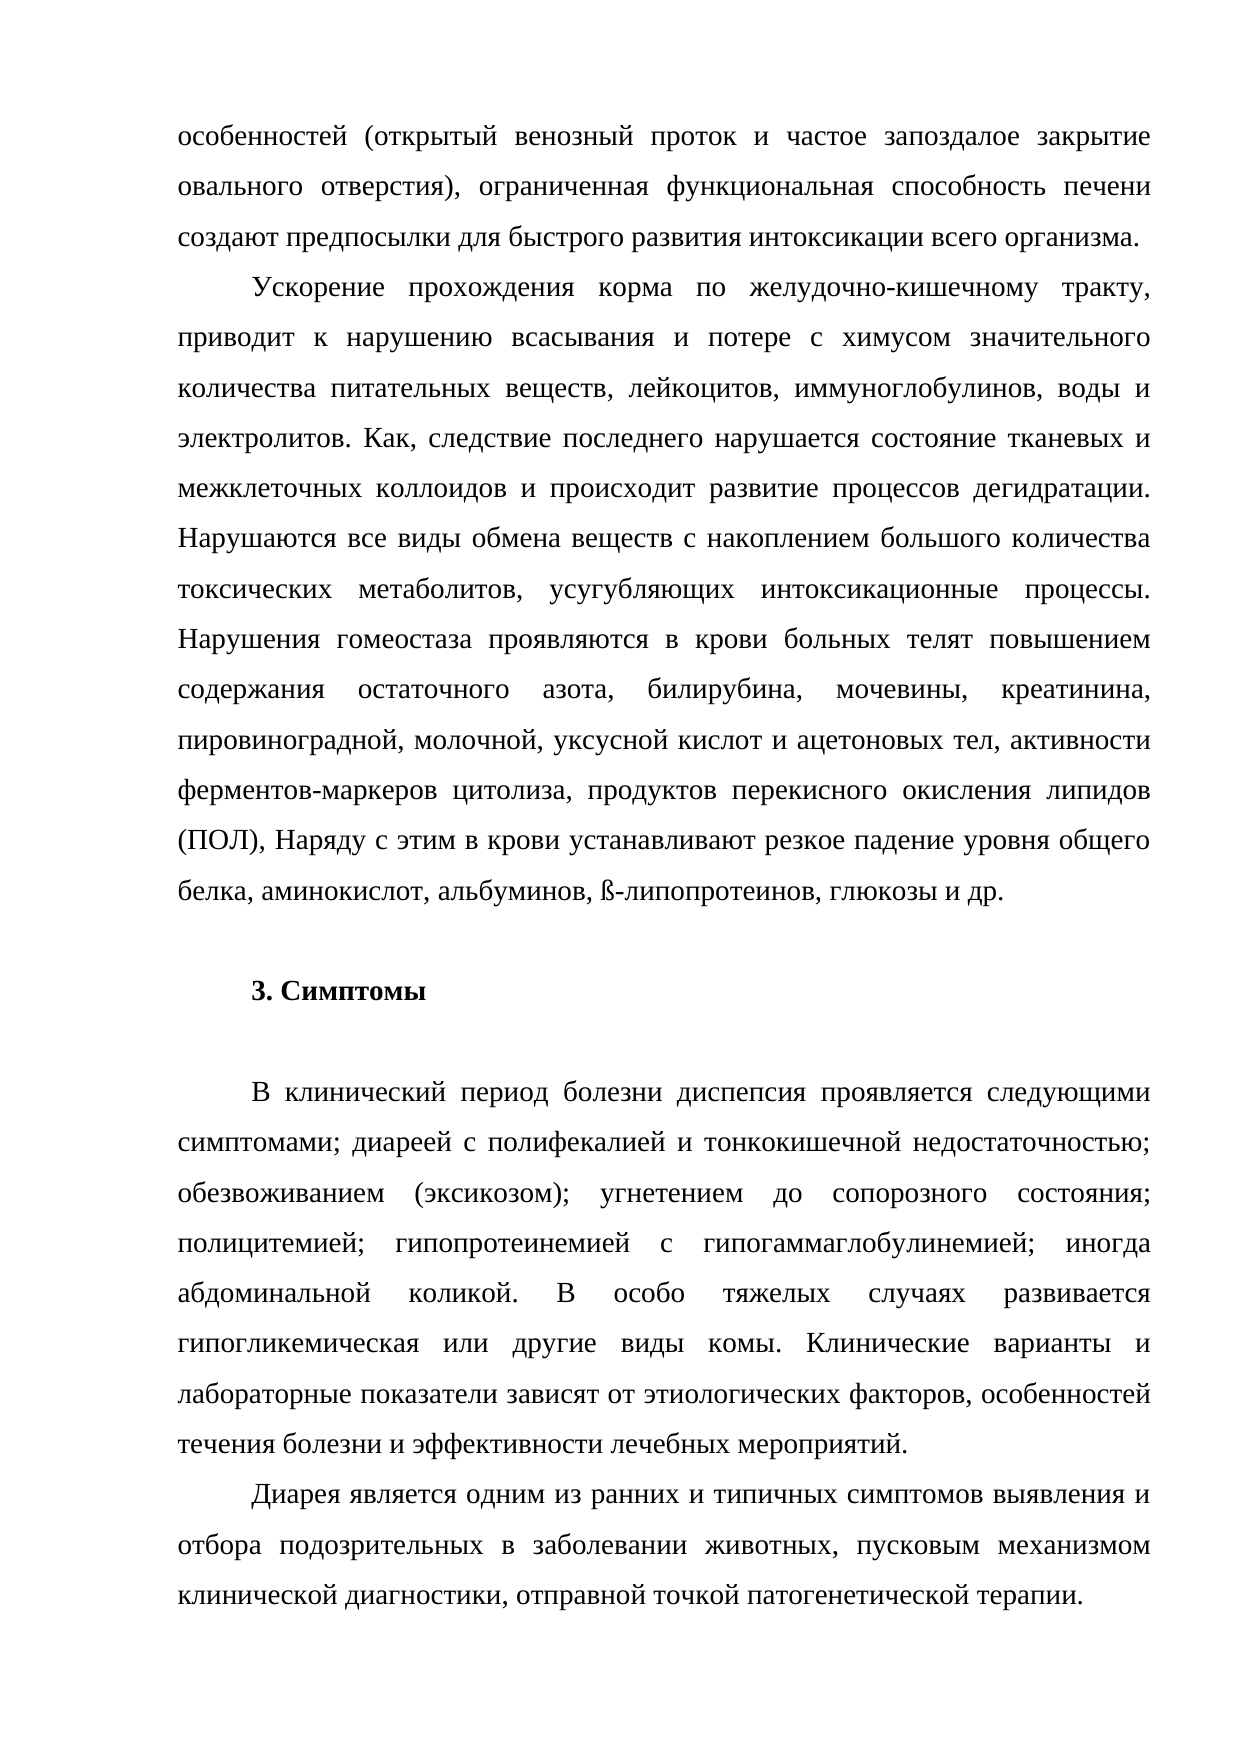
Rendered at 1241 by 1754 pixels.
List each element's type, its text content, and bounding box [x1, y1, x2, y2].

text Ускорение прохождения корма по желудочно-кишечному тракту, приводит к нарушению всасывания и потере с химусом значительного количества питательных веществ, лейкоцитов, иммуноглобулинов, воды и электролитов. Как, следствие последнего нарушается состояние тканевых и межклеточных коллоидов и происходит развитие процессов дегидратации. Нарушаются все виды обмена веществ с накоплением большого количества токсических метаболитов, усугубляющих интоксикационные процессы. Нарушения гомеостаза проявляются в крови больных телят повышением содержания остаточного азота, билирубина, мочевины, креатинина, пировиноградной, молочной, уксусной кислот и ацетоновых тел, активности ферментов-маркеров цитолиза, продуктов перекисного окисления липидов (ПОЛ), Наряду с этим в крови устанавливают резкое падение уровня общего белка, аминокислот, альбуминов, ß-липопротеинов, глюкозы и др. [177, 269, 1152, 906]
text В клинический период болезни диспепсия проявляется следующими симптомами; диареей с полифекалией и тонкокишечной недостаточностью; обезвоживанием (эксикозом); угнетением до сопорозного состояния; полицитемией; гипопротеинемией с гипогаммаглобулинемией; иногда абдоминальной коликой. В особо тяжелых случаях развивается гипогликемическая или другие виды комы. Клинические варианты и лабораторные показатели зависят от этиологических факторов, особенностей течения болезни и эффективности лечебных мероприятий. [177, 1074, 1152, 1460]
text Диарея является одним из ранних и типичных симптомов выявления и отбора подозрительных в заболевании животных, пусковым механизмом клинической диагностики, отправной точкой патогенетической терапии. [177, 1477, 1152, 1611]
text 3. Симптомы [177, 973, 1152, 1007]
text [177, 118, 1152, 252]
